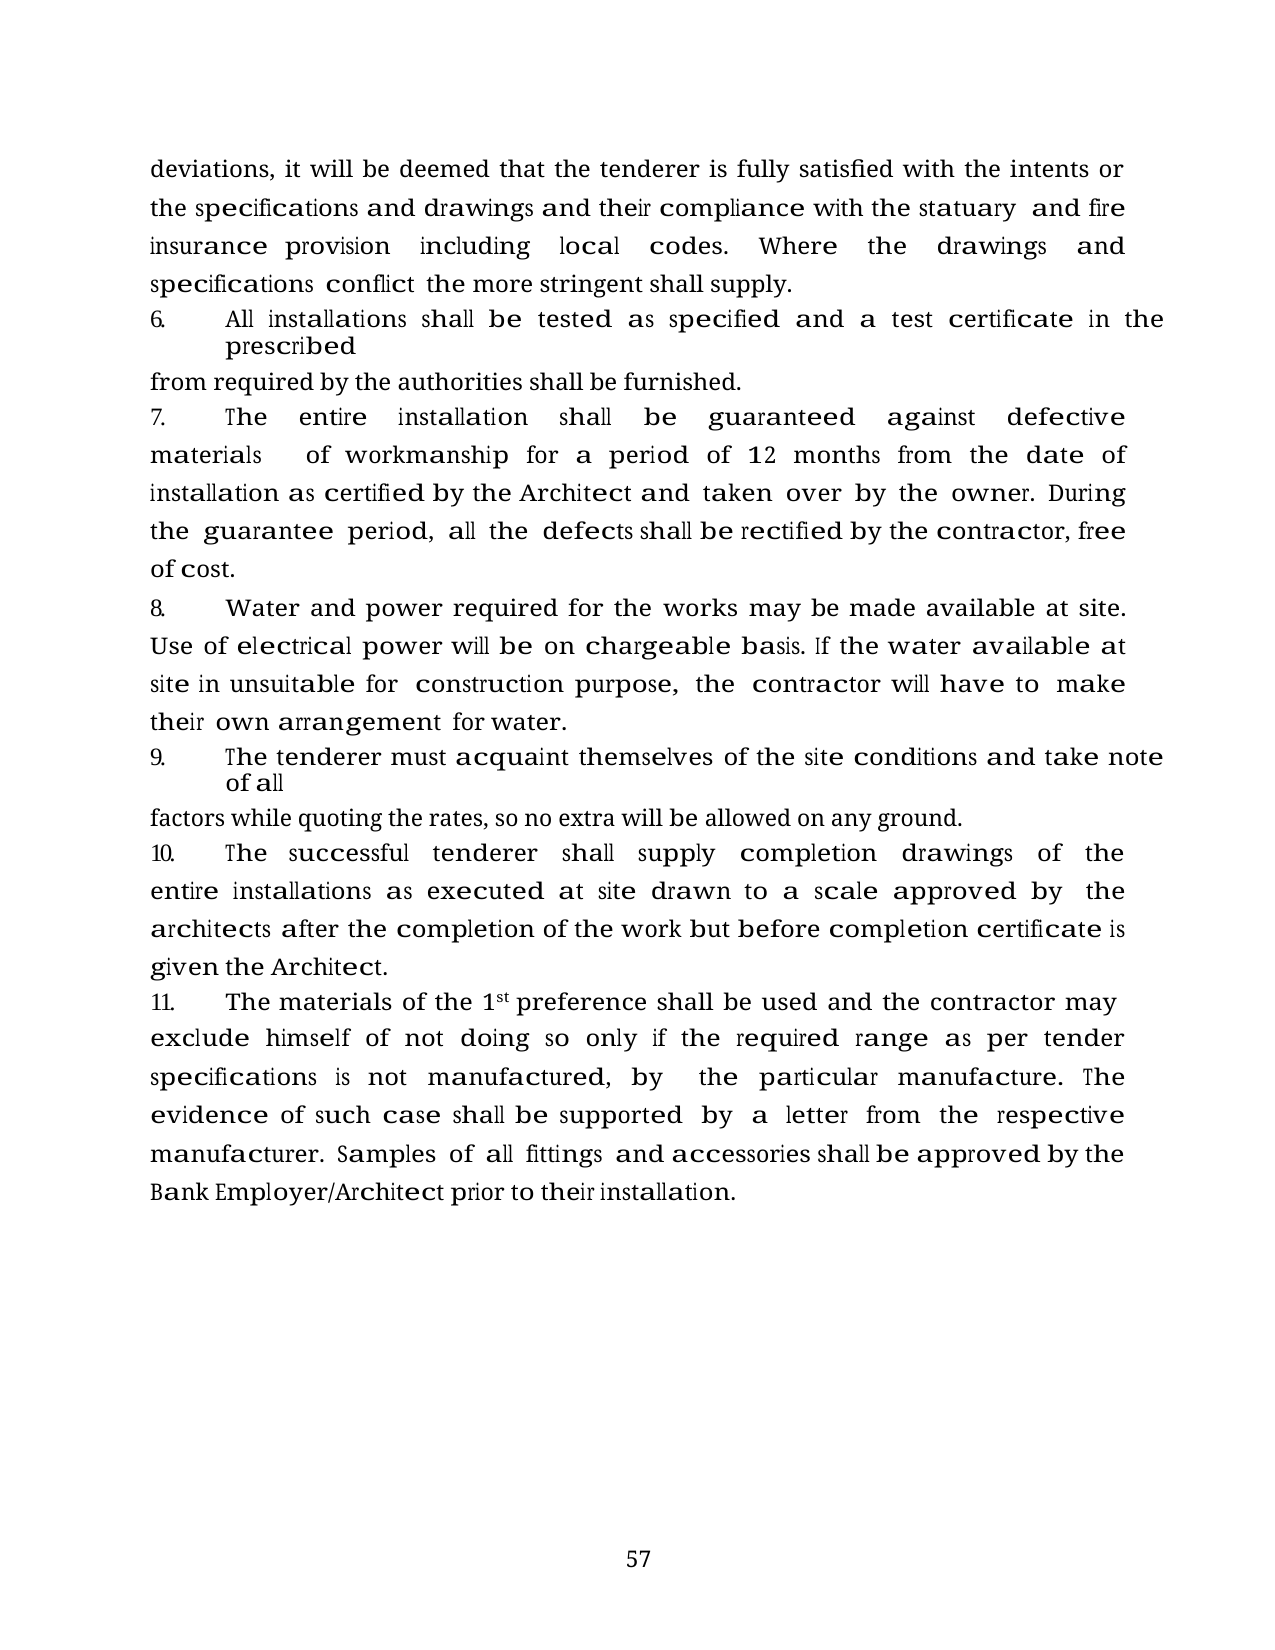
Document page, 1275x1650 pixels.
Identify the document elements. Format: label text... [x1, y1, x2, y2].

list The entire installation shall be guaranteed against defective materials of workmanship for a period of 12 months from the date of installation as certified by the Architect and taken over by the owner. During the guarantee period, all the defects shall be rectified by the contractor, free of cost. [150, 401, 1126, 585]
list All installations shall be tested as specified and a test certificate in the prescribed [150, 307, 1164, 359]
list Water and power required for the works may be made available at site. Use of electrical power will be on chargeable basis. If the water available at site in unsuitable for construction purpose, the contractor will have to make their own arrangement for water. [150, 592, 1127, 737]
text factors while quoting the rates, so no extra will be allowed on any ground. [150, 802, 1164, 833]
text exclude himself of not doing so only if the required range as per tender specifications is not manufactured, by the particular manufacture. The evidence of such case shall be supported by a letter from the respective manufacturer. Samples of all fittings and accessories shall be approved by the Bank Employer/Architect prior to their installation. [150, 1022, 1126, 1207]
list The successful tenderer shall supply completion drawings of the entire installations as executed at site drawn to a scale approved by the architects after the completion of the work but before completion certificate is given the Architect. [150, 837, 1126, 983]
list The materials of the 1st preference shall be used and the contractor may [150, 989, 1164, 1016]
text deviations, it will be deemed that the tenderer is fully satisfied with the intents or the specifications and drawings and their compliance with the statuary and fire insurance provision including local codes. Where the drawings and specifications conflict the more stringent shall supply. [150, 153, 1126, 299]
text from required by the authorities shall be furnished. [150, 366, 1164, 397]
list The tenderer must acquaint themselves of the site conditions and take note of all [150, 744, 1164, 797]
